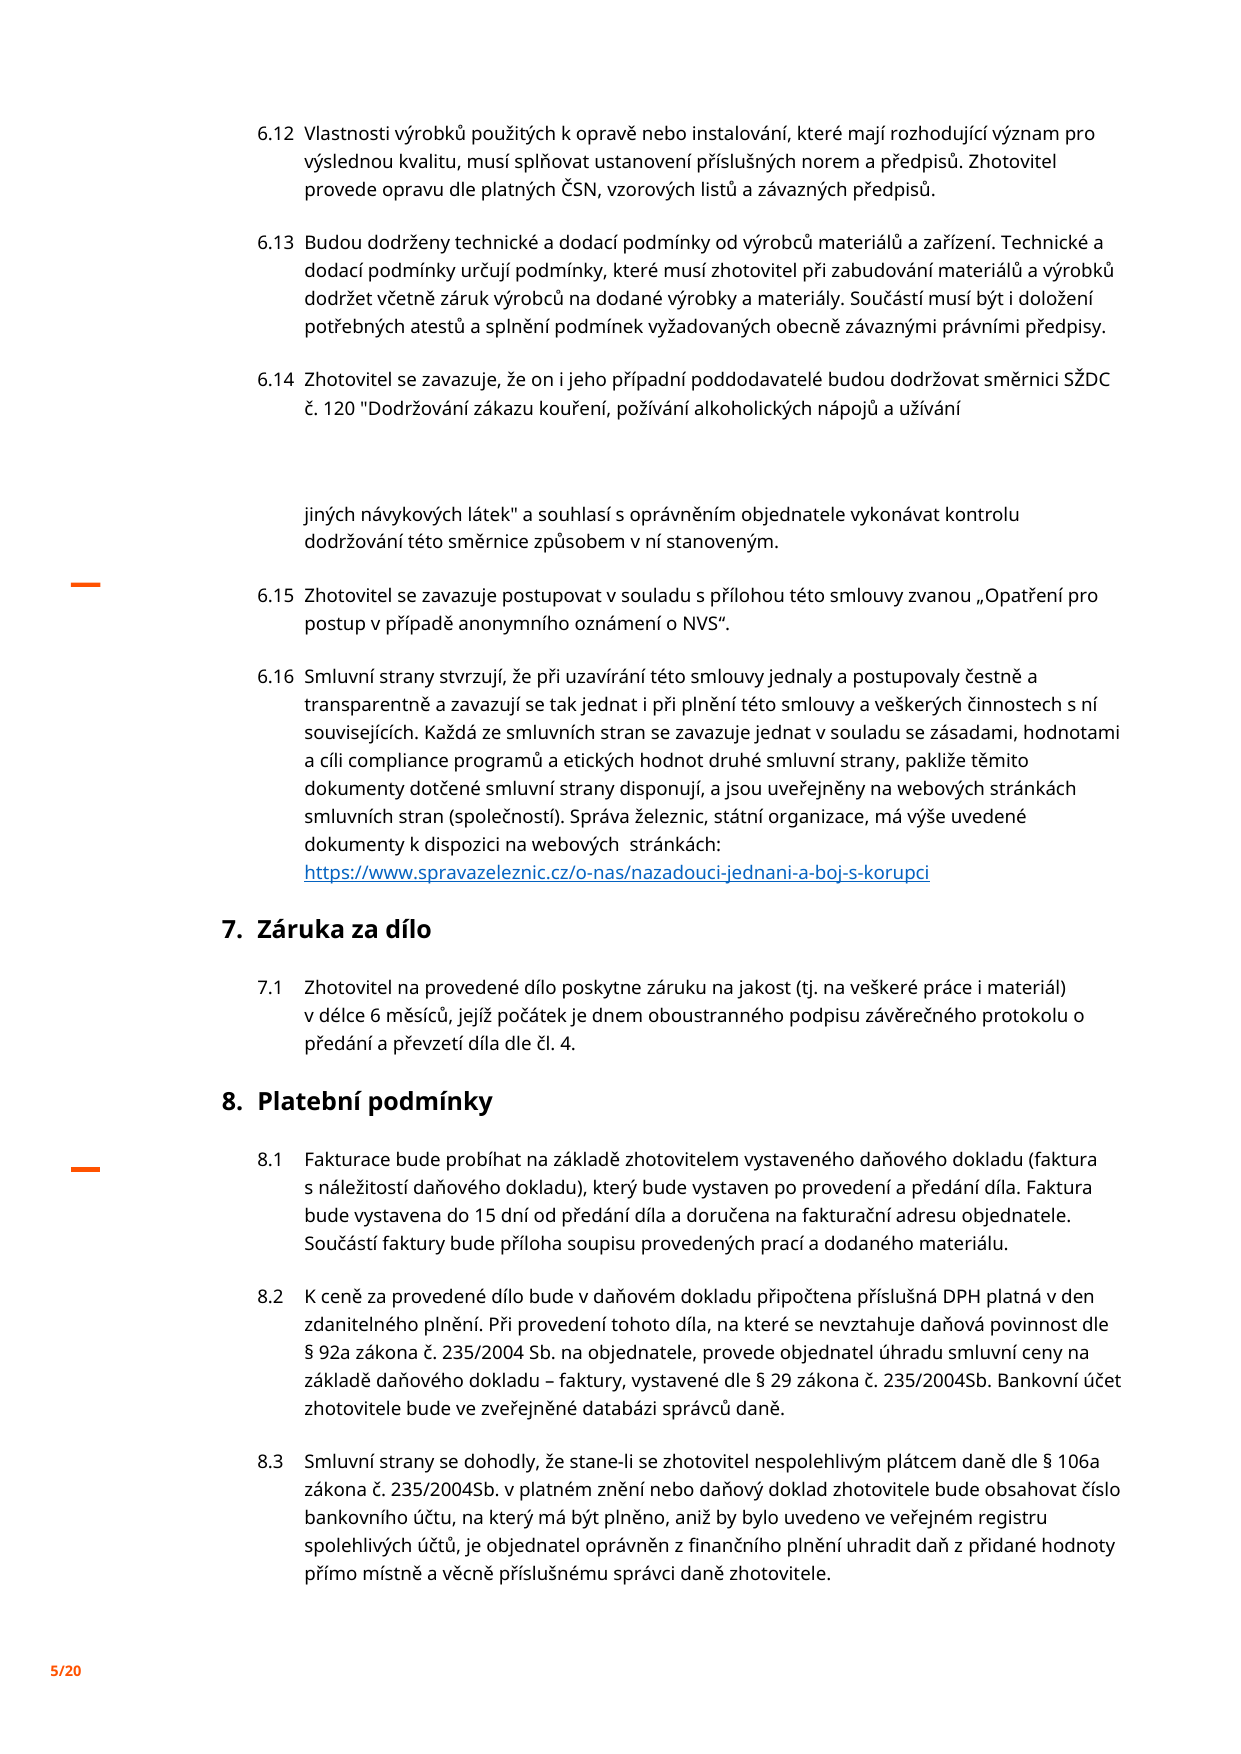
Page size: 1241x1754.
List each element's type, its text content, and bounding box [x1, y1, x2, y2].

list K ceně za provedené dílo bude v daňovém dokladu připočtena příslušná DPH platná v den zdanitelného plnění. Při provedení tohoto díla, na které se nevztahuje daňová povinnost dle § 92a zákona č. 235/2004 Sb. na objednatele, provede objednatel úhradu smluvní ceny na základě daňového dokladu – faktury, vystavené dle § 29 zákona č. 235/2004Sb. Bankovní účet zhotovitele bude ve zveřejněné databázi správců daně. [257, 1283, 1122, 1421]
list Zhotovitel se zavazuje, že on i jeho případní poddodavatelé budou dodržovat směrnici SŽDC č. 120 "Dodržování zákazu kouření, požívání alkoholických nápojů a užívání [257, 367, 1122, 420]
list Fakturace bude probíhat na základě zhotovitelem vystaveného daňového dokladu (faktura s náležitostí daňového dokladu), který bude vystaven po provedení a předání díla. Faktura bude vystavena do 15 dní od předání díla a doručena na fakturační adresu objednatele. Součástí faktury bude příloha soupisu provedených prací a dodaného materiálu. [257, 1146, 1122, 1256]
list Záruka za dílo [222, 912, 1122, 946]
list Platební podmínky [222, 1083, 1122, 1118]
list Smluvní strany stvrzují, že při uzavírání této smlouvy jednaly a postupovaly čestně a transparentně a zavazují se tak jednat i při plnění této smlouvy a veškerých činnostech s ní souvisejících. Každá ze smluvních stran se zavazuje jednat v souladu se zásadami, hodnotami a cíli compliance programů a etických hodnot druhé smluvní strany, pakliže těmito dokumenty dotčené smluvní strany disponují, a jsou uveřejněny na webových stránkách smluvních stran (společností). Správa železnic, státní organizace, má výše uvedené dokumenty k dispozici na webových stránkách: https://www.spravazeleznic.cz/o-nas/nazadouci-jednani-a-boj-s-korupci [257, 663, 1122, 884]
list Zhotovitel se zavazuje postupovat v souladu s přílohou této smlouvy zvanou „Opatření pro postup v případě anonymního oznámení o NVS“. [257, 582, 1122, 635]
list Vlastnosti výrobků použitých k opravě nebo instalování, které mají rozhodující význam pro výslednou kvalitu, musí splňovat ustanovení příslušných norem a předpisů. Zhotovitel provede opravu dle platných ČSN, vzorových listů a závazných předpisů. [257, 121, 1122, 202]
list Budou dodrženy technické a dodací podmínky od výrobců materiálů a zařízení. Technické a dodací podmínky určují podmínky, které musí zhotovitel při zabudování materiálů a výrobků dodržet včetně záruk výrobců na dodané výrobky a materiály. Součástí musí být i doložení potřebných atestů a splnění podmínek vyžadovaných obecně závaznými právními předpisy. [257, 230, 1122, 339]
list Smluvní strany se dohodly, že stane-li se zhotovitel nespolehlivým plátcem daně dle § 106a zákona č. 235/2004Sb. v platném znění nebo daňový doklad zhotovitele bude obsahovat číslo bankovního účtu, na který má být plněno, aniž by bylo uvedeno ve veřejném registru spolehlivých účtů, je objednatel oprávněn z finančního plnění uhradit daň z přidané hodnoty přímo místně a věcně příslušnému správci daně zhotovitele. [257, 1448, 1122, 1586]
text jiných návykových látek" a souhlasí s oprávněním objednatele vykonávat kontrolu dodržování této směrnice způsobem v ní stanoveným. [304, 501, 1122, 554]
list Zhotovitel na provedené dílo poskytne záruku na jakost (tj. na veškeré práce i materiál) v délce 6 měsíců, jejíž počátek je dnem oboustranného podpisu závěrečného protokolu o předání a převzetí díla dle čl. 4. [257, 974, 1122, 1056]
